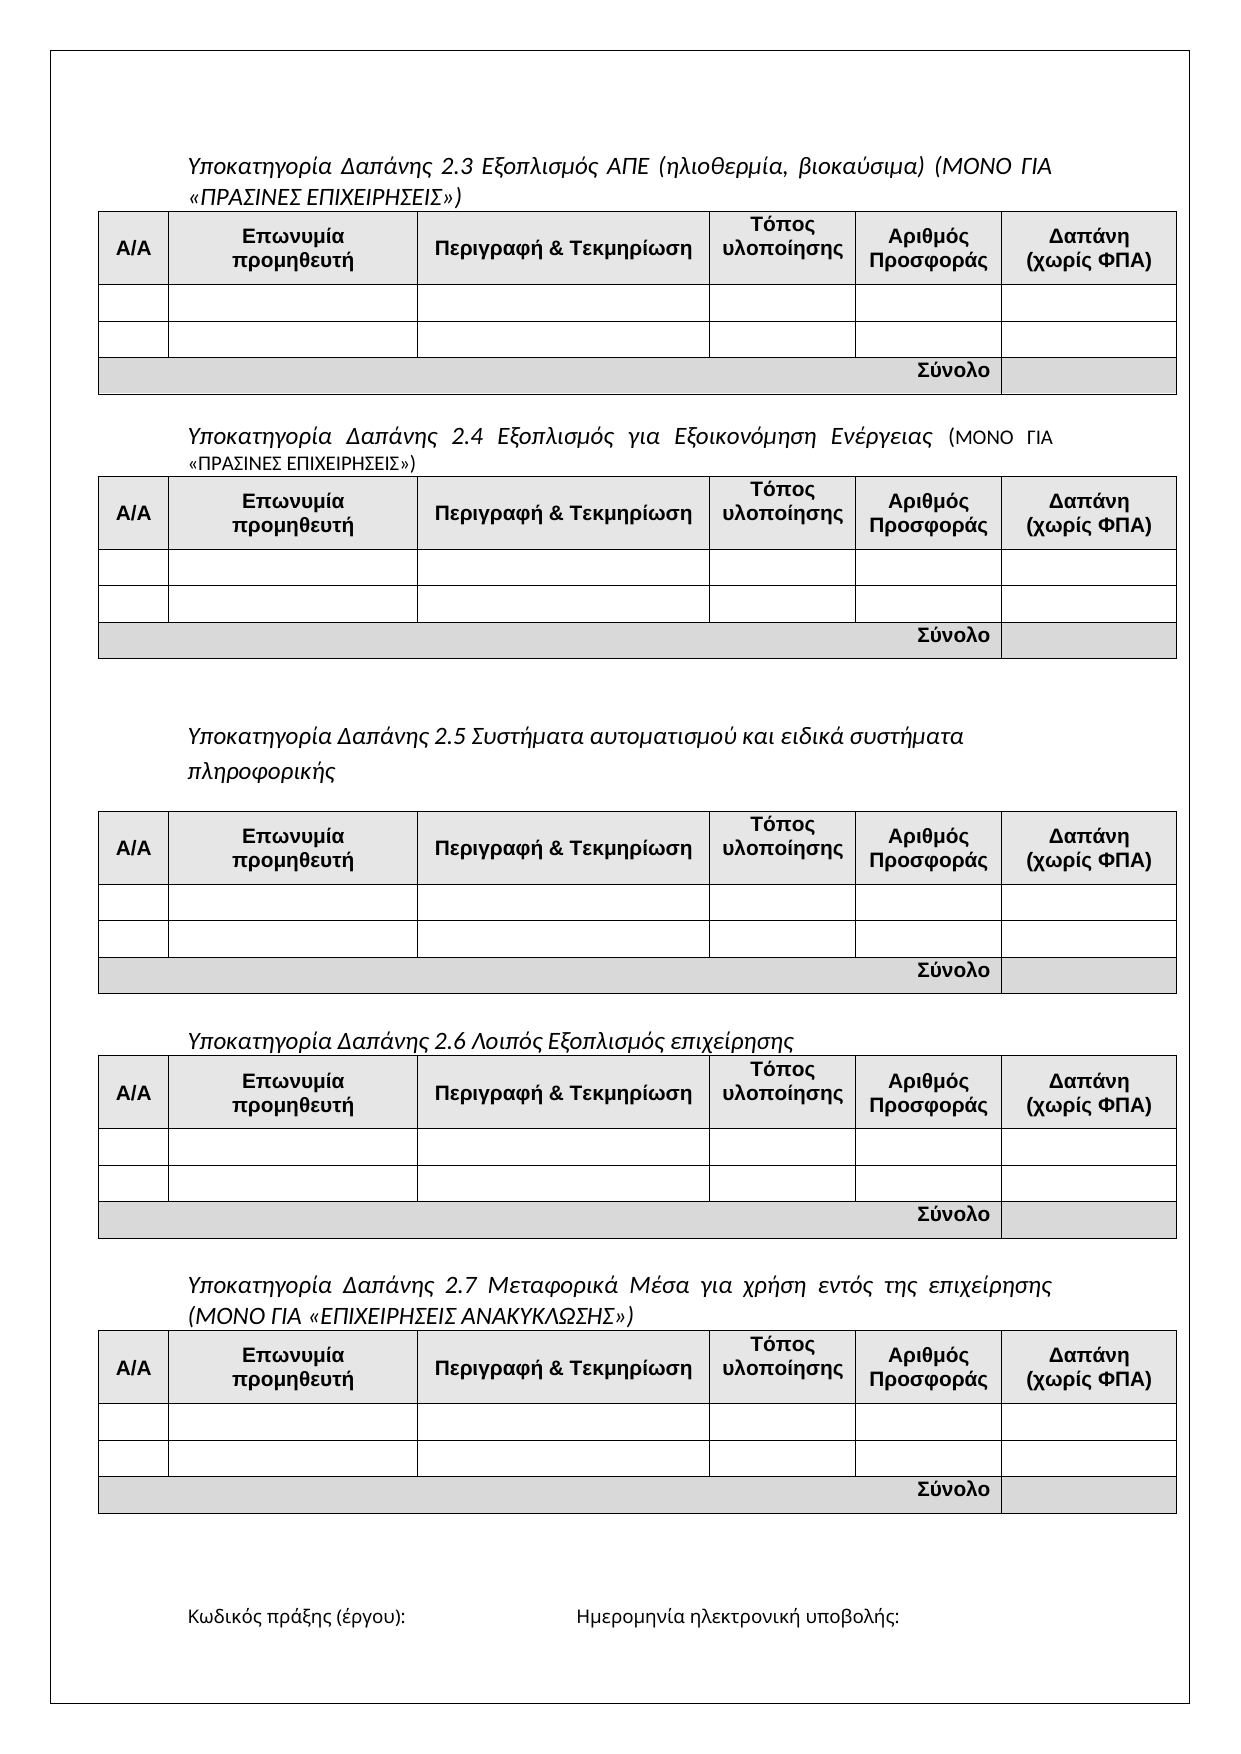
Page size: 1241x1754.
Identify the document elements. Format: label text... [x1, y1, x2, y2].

text Υποκατηγορία Δαπάνης 2.5 Συστήματα αυτοματισμού και ειδικά συστήματα πληροφορικής [187, 720, 1053, 786]
table_header Τόπος υλοποίησης [710, 212, 855, 284]
table_header Αριθμός Προσφοράς [856, 212, 1001, 284]
table_header Περιγραφή & Τεκμηρίωση [418, 212, 709, 284]
table_cell [418, 285, 709, 321]
table_cell [1002, 1441, 1176, 1476]
table_cell [1002, 322, 1176, 357]
table_cell [856, 1441, 1001, 1476]
table_cell [169, 1166, 417, 1201]
table_cell [418, 1441, 709, 1476]
table_cell [99, 1129, 168, 1165]
table_cell [418, 885, 709, 920]
table_cell [1002, 285, 1176, 321]
table_cell [1002, 958, 1176, 993]
table_header Περιγραφή & Τεκμηρίωση [418, 1331, 709, 1403]
table_cell [99, 1166, 168, 1201]
table_cell [710, 921, 855, 957]
table_cell Σύνολο [99, 623, 1001, 658]
table_cell [856, 1129, 1001, 1165]
table_cell [99, 885, 168, 920]
table_header Α/Α [99, 212, 168, 284]
table_cell [1002, 921, 1176, 957]
table_cell [710, 322, 855, 357]
table_cell [1002, 1404, 1176, 1440]
table_header Αριθμός Προσφοράς [856, 812, 1001, 884]
table_cell Σύνολο [99, 958, 1001, 993]
table_cell [1002, 1166, 1176, 1201]
table_header Επωνυμία προμηθευτή [169, 1056, 417, 1128]
table_cell [856, 1166, 1001, 1201]
table_cell [418, 1404, 709, 1440]
table_cell [856, 550, 1001, 585]
table_cell [856, 322, 1001, 357]
table_header Περιγραφή & Τεκμηρίωση [418, 477, 709, 549]
table_header Αριθμός Προσφοράς [856, 1056, 1001, 1128]
table_cell [99, 322, 168, 357]
table_cell Σύνολο [99, 1202, 1001, 1238]
table_cell [418, 550, 709, 585]
table_cell [169, 586, 417, 622]
table_cell [99, 921, 168, 957]
table_cell [169, 1404, 417, 1440]
table_cell [856, 1404, 1001, 1440]
table_cell [1002, 550, 1176, 585]
table_cell [856, 586, 1001, 622]
table_header Α/Α [99, 1331, 168, 1403]
table_header Αριθμός Προσφοράς [856, 1331, 1001, 1403]
table_cell [856, 885, 1001, 920]
table_header Επωνυμία προμηθευτή [169, 1331, 417, 1403]
table_cell [1002, 885, 1176, 920]
table_cell Σύνολο [99, 1477, 1001, 1513]
table_header Α/Α [99, 812, 168, 884]
table_cell [99, 1404, 168, 1440]
table_cell [710, 1404, 855, 1440]
table_cell [169, 921, 417, 957]
table_header Δαπάνη (χωρίς ΦΠΑ) [1002, 212, 1176, 284]
table_header Δαπάνη (χωρίς ΦΠΑ) [1002, 1056, 1176, 1128]
table_cell [710, 1129, 855, 1165]
table_cell [169, 322, 417, 357]
table_cell [169, 285, 417, 321]
table_cell [856, 285, 1001, 321]
text Υποκατηγορία Δαπάνης 2.7 Μεταφορικά Μέσα για χρήση εντός της επιχείρησης (ΜΟΝΟ ΓΙΑ «ΕΠΙΧΕΙΡΗΣΕΙΣ ΑΝΑΚΥΚΛΩΣΗΣ») [187, 1269, 1053, 1330]
table_cell [1002, 1202, 1176, 1238]
table_header Περιγραφή & Τεκμηρίωση [418, 812, 709, 884]
table_header Επωνυμία προμηθευτή [169, 812, 417, 884]
table_header Τόπος υλοποίησης [710, 1331, 855, 1403]
table_header Δαπάνη (χωρίς ΦΠΑ) [1002, 477, 1176, 549]
table_cell [169, 1441, 417, 1476]
table_header Τόπος υλοποίησης [710, 812, 855, 884]
table_cell [710, 285, 855, 321]
table_cell Σύνολο [99, 358, 1001, 393]
table_cell [1002, 586, 1176, 622]
table_cell [169, 885, 417, 920]
table_cell [710, 885, 855, 920]
table_cell [418, 1129, 709, 1165]
table_header Α/Α [99, 1056, 168, 1128]
table_cell [1002, 1477, 1176, 1513]
table_cell [1002, 623, 1176, 658]
table_header Επωνυμία προμηθευτή [169, 477, 417, 549]
text Υποκατηγορία Δαπάνης 2.6 Λοιπός Εξοπλισμός επιχείρησης [187, 1025, 1053, 1055]
table_cell [99, 586, 168, 622]
table_header Περιγραφή & Τεκμηρίωση [418, 1056, 709, 1128]
table_cell [99, 285, 168, 321]
table_header Δαπάνη (χωρίς ΦΠΑ) [1002, 812, 1176, 884]
table_cell [99, 550, 168, 585]
table_cell [418, 1166, 709, 1201]
table_cell [99, 1441, 168, 1476]
table_cell [856, 921, 1001, 957]
table_cell [169, 550, 417, 585]
table_header Τόπος υλοποίησης [710, 477, 855, 549]
table_cell [710, 1441, 855, 1476]
text Υποκατηγορία Δαπάνης 2.4 Εξοπλισμός για Εξοικονόμηση Ενέργειας (ΜΟΝΟ ΓΙΑ «ΠΡΑΣΙΝΕΣ ΕΠΙΧΕΙΡΗΣΕΙΣ») [187, 420, 1053, 476]
table_cell [710, 586, 855, 622]
table_cell [418, 586, 709, 622]
table_cell [418, 921, 709, 957]
table_header Δαπάνη (χωρίς ΦΠΑ) [1002, 1331, 1176, 1403]
table_cell [1002, 1129, 1176, 1165]
table_header Αριθμός Προσφοράς [856, 477, 1001, 549]
table_header Α/Α [99, 477, 168, 549]
table_cell [418, 322, 709, 357]
table_cell [710, 550, 855, 585]
table_header Τόπος υλοποίησης [710, 1056, 855, 1128]
table_header Επωνυμία προμηθευτή [169, 212, 417, 284]
text Υποκατηγορία Δαπάνης 2.3 Εξοπλισμός ΑΠΕ (ηλιοθερμία, βιοκαύσιμα) (ΜΟΝΟ ΓΙΑ «ΠΡΑΣΙΝΕΣ ΕΠΙΧΕΙΡΗΣΕΙΣ») [187, 150, 1053, 211]
table_cell [1002, 358, 1176, 393]
table_cell [710, 1166, 855, 1201]
table_cell [169, 1129, 417, 1165]
